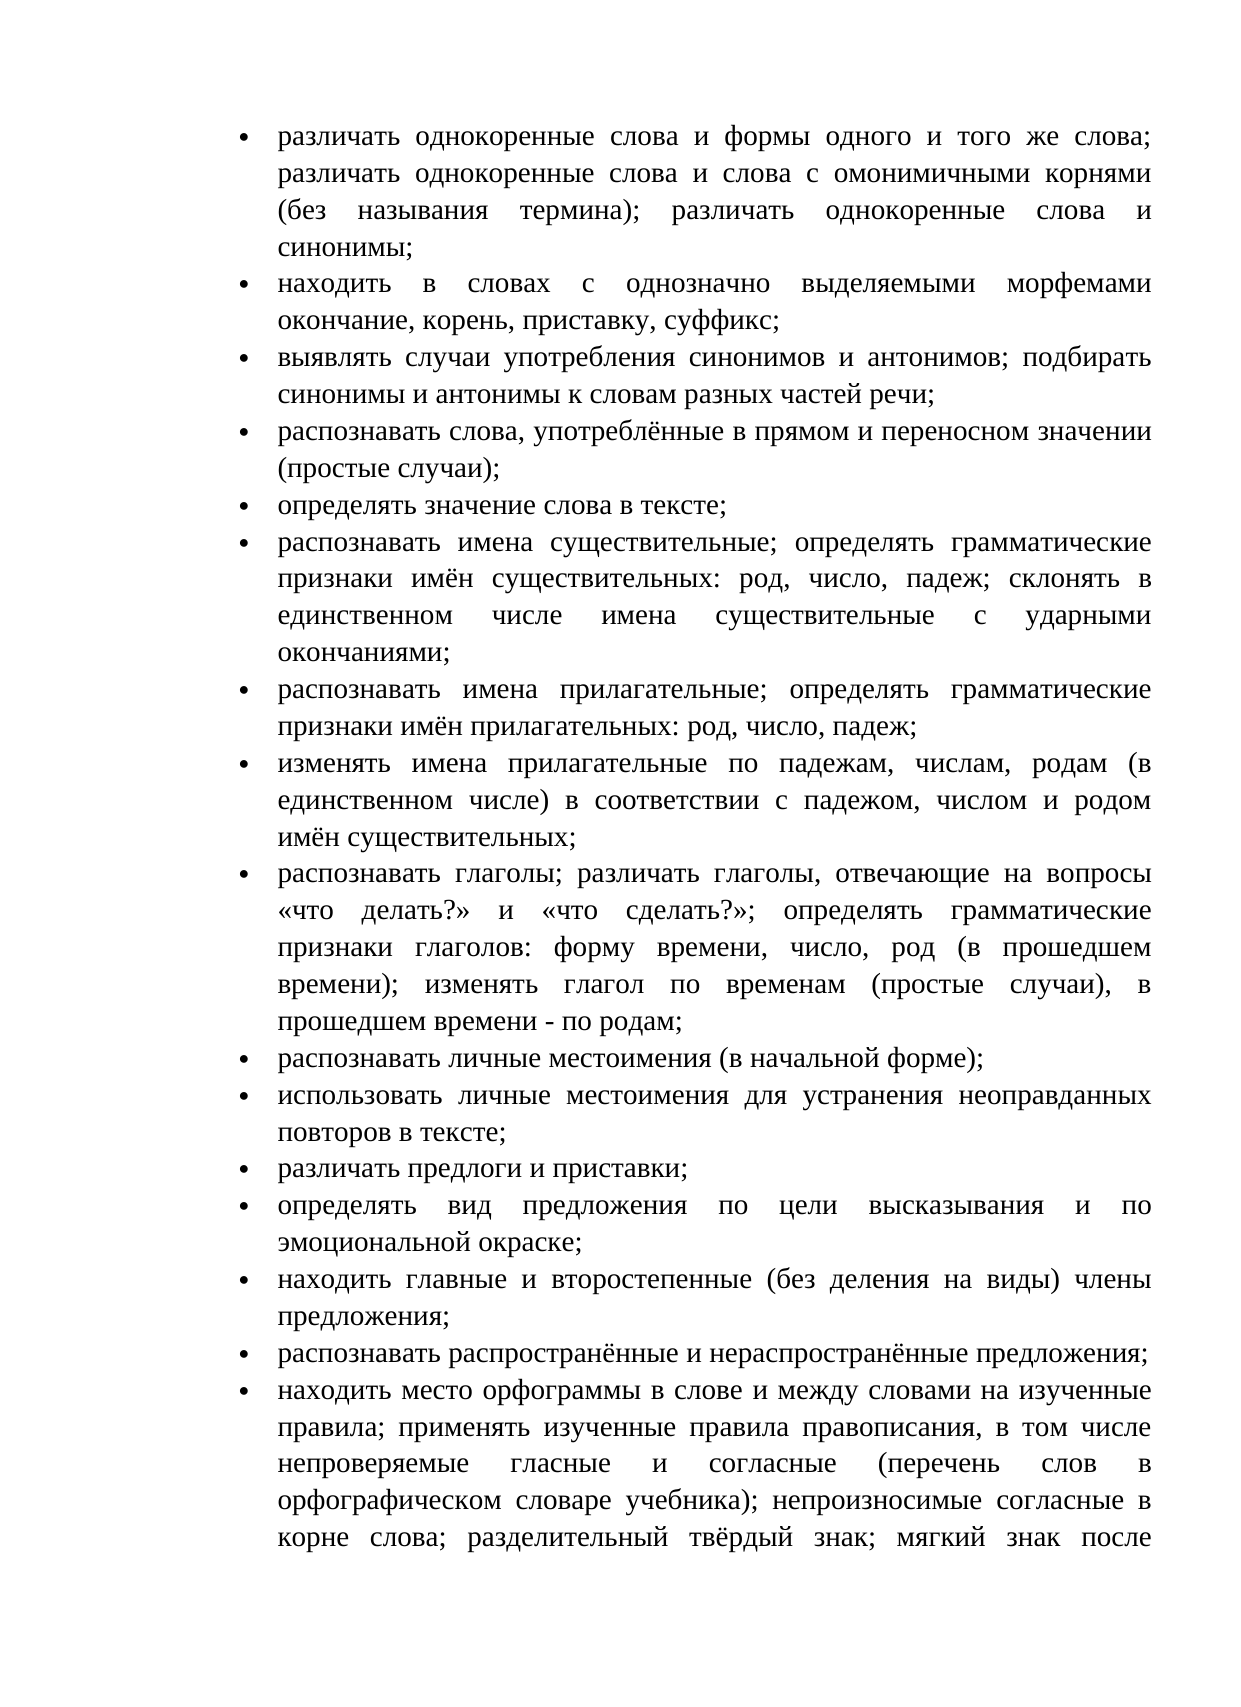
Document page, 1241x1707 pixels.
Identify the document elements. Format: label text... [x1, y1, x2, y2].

list распознавать личные местоимения (в начальной форме); [240, 1040, 1152, 1073]
list распознавать слова, употреблённые в прямом и переносном значении (простые случаи); [240, 413, 1152, 483]
list различать предлоги и приставки; [240, 1151, 1152, 1184]
list определять вид предложения по цели высказывания и по эмоциональной окраске; [240, 1187, 1152, 1258]
list выявлять случаи употребления синонимов и антонимов; подбирать синонимы и антонимы к словам разных частей речи; [240, 339, 1152, 410]
list распознавать глаголы; различать глаголы, отвечающие на вопросы «что делать?» и «что сделать?»; определять грамматические признаки глаголов: форму времени, число, род (в прошедшем времени); изменять глагол по временам (простые случаи), в прошедшем времени ‑ по родам; [240, 856, 1152, 1037]
list определять значение слова в тексте; [240, 487, 1152, 520]
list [240, 1372, 1152, 1553]
list распознавать распространённые и нераспространённые предложения; [240, 1335, 1152, 1368]
list различать однокоренные слова и формы одного и того же слова; различать однокоренные слова и слова с омонимичными корнями (без называния термина); различать однокоренные слова и синонимы; [240, 118, 1152, 262]
list использовать личные местоимения для устранения неоправданных повторов в тексте; [240, 1077, 1152, 1147]
list находить в словах с однозначно выделяемыми морфемами окончание, корень, приставку, суффикс; [240, 266, 1152, 336]
list находить главные и второстепенные (без деления на виды) члены предложения; [240, 1261, 1152, 1332]
list распознавать имена прилагательные; определять грамматические признаки имён прилагательных: род, число, падеж; [240, 671, 1152, 742]
list изменять имена прилагательные по падежам, числам, родам (в единственном числе) в соответствии с падежом, числом и родом имён существительных; [240, 745, 1152, 852]
list распознавать имена существительные; определять грамматические признаки имён существительных: род, число, падеж; склонять в единственном числе имена существительные с ударными окончаниями; [240, 524, 1152, 668]
